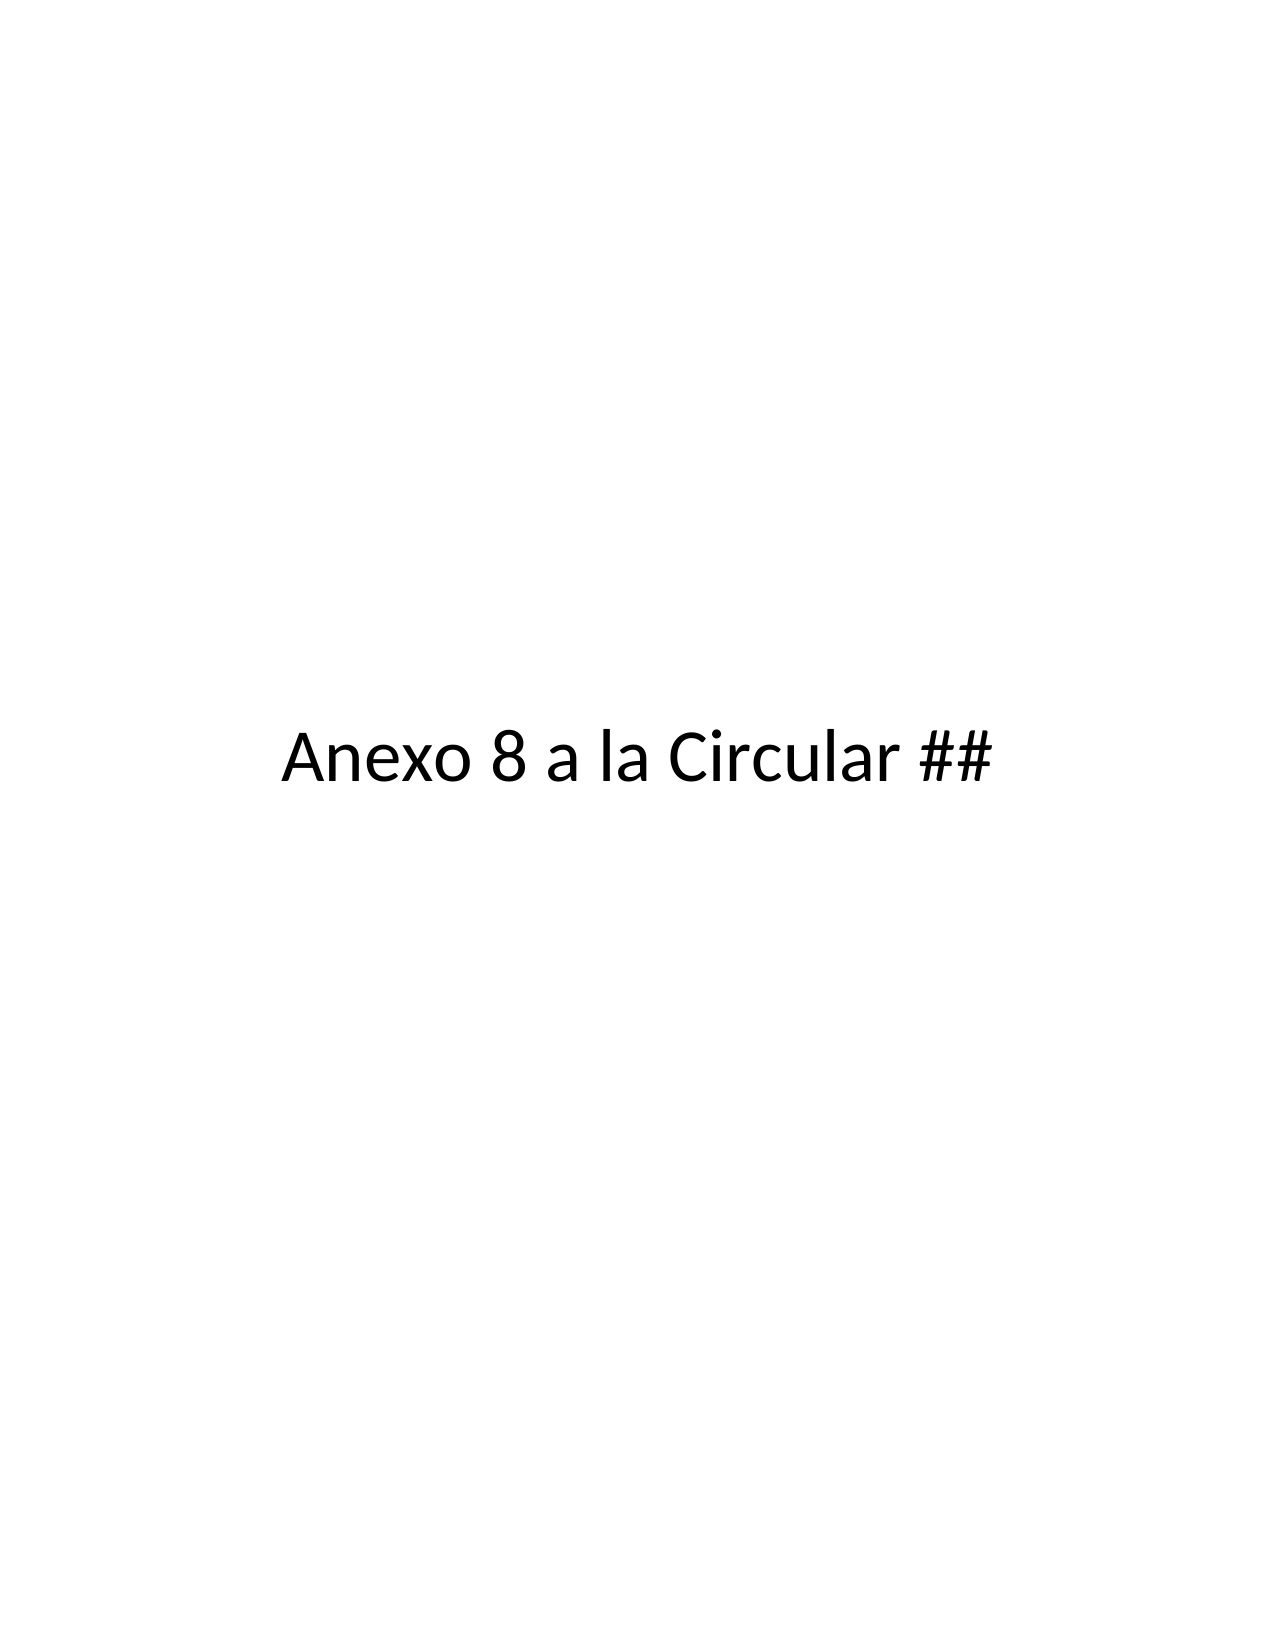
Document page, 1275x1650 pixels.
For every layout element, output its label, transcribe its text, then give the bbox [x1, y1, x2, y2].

text Anexo 8 a la Circular ## [177, 709, 1098, 800]
